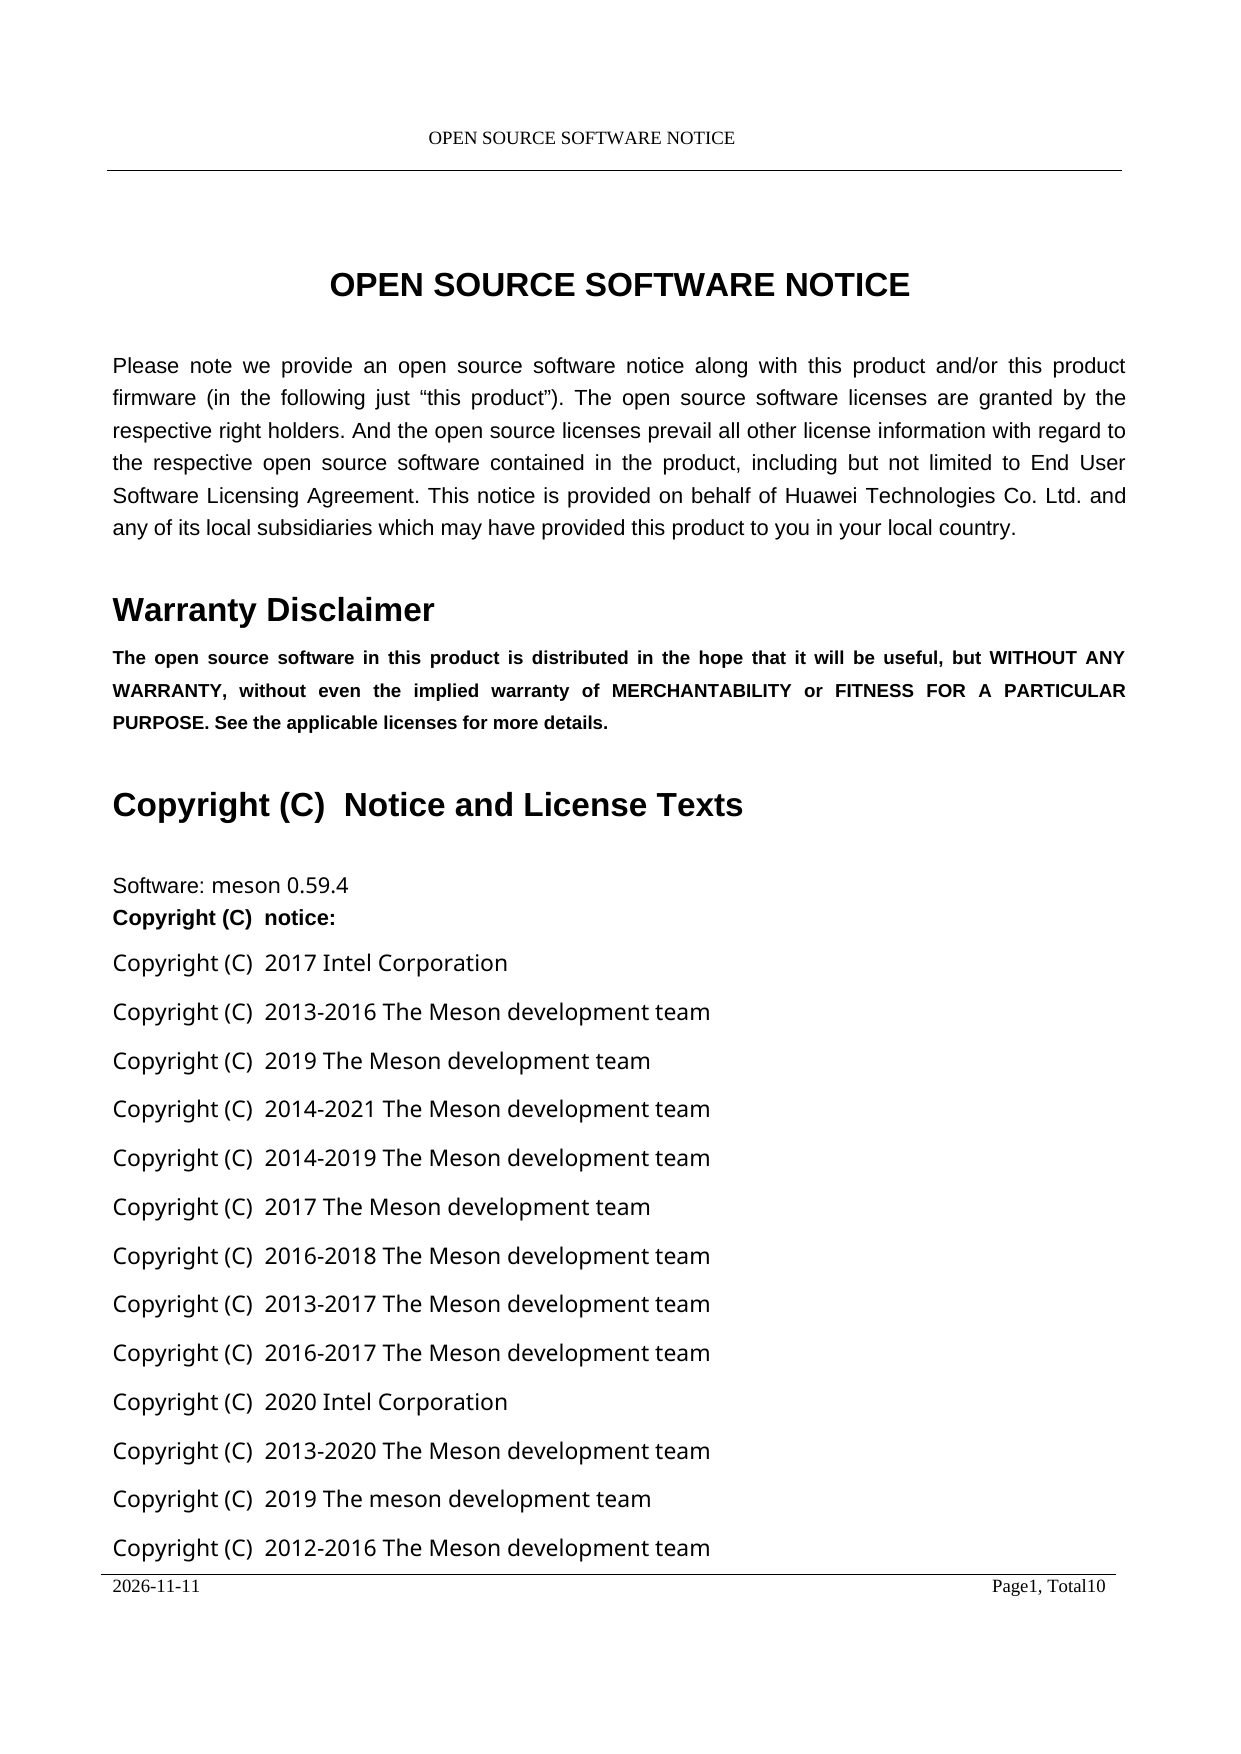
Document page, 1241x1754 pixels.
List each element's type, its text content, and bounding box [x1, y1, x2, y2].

text Please note we provide an open source software notice along with this product and/or this product firmware (in the following just “this product”). The open source software licenses are granted by the respective right holders. And the open source licenses prevail all other license information with regard to the respective open source software contained in the product, including but not limited to End User Software Licensing Agreement. This notice is provided on behalf of Huawei Technologies Co. Ltd. and any of its local subsidiaries which may have provided this product to you in your local country. [112, 349, 1128, 544]
text Copyright (C) notice: [112, 901, 1128, 934]
text The open source software in this product is distributed in the hope that it will be useful, but WITHOUT ANY WARRANTY, without even the implied warranty of MERCHANTABILITY or FITNESS FOR A PARTICULAR PURPOSE. See the applicable licenses for more details. [112, 641, 1128, 739]
text Copyright (C) Notice and License Texts [112, 771, 1128, 836]
text OPEN SOURCE SOFTWARE NOTICE [112, 251, 1128, 316]
text Warranty Disclaimer [112, 576, 1128, 641]
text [112, 947, 1128, 1564]
text Software: meson 0.59.4 [112, 869, 1128, 901]
